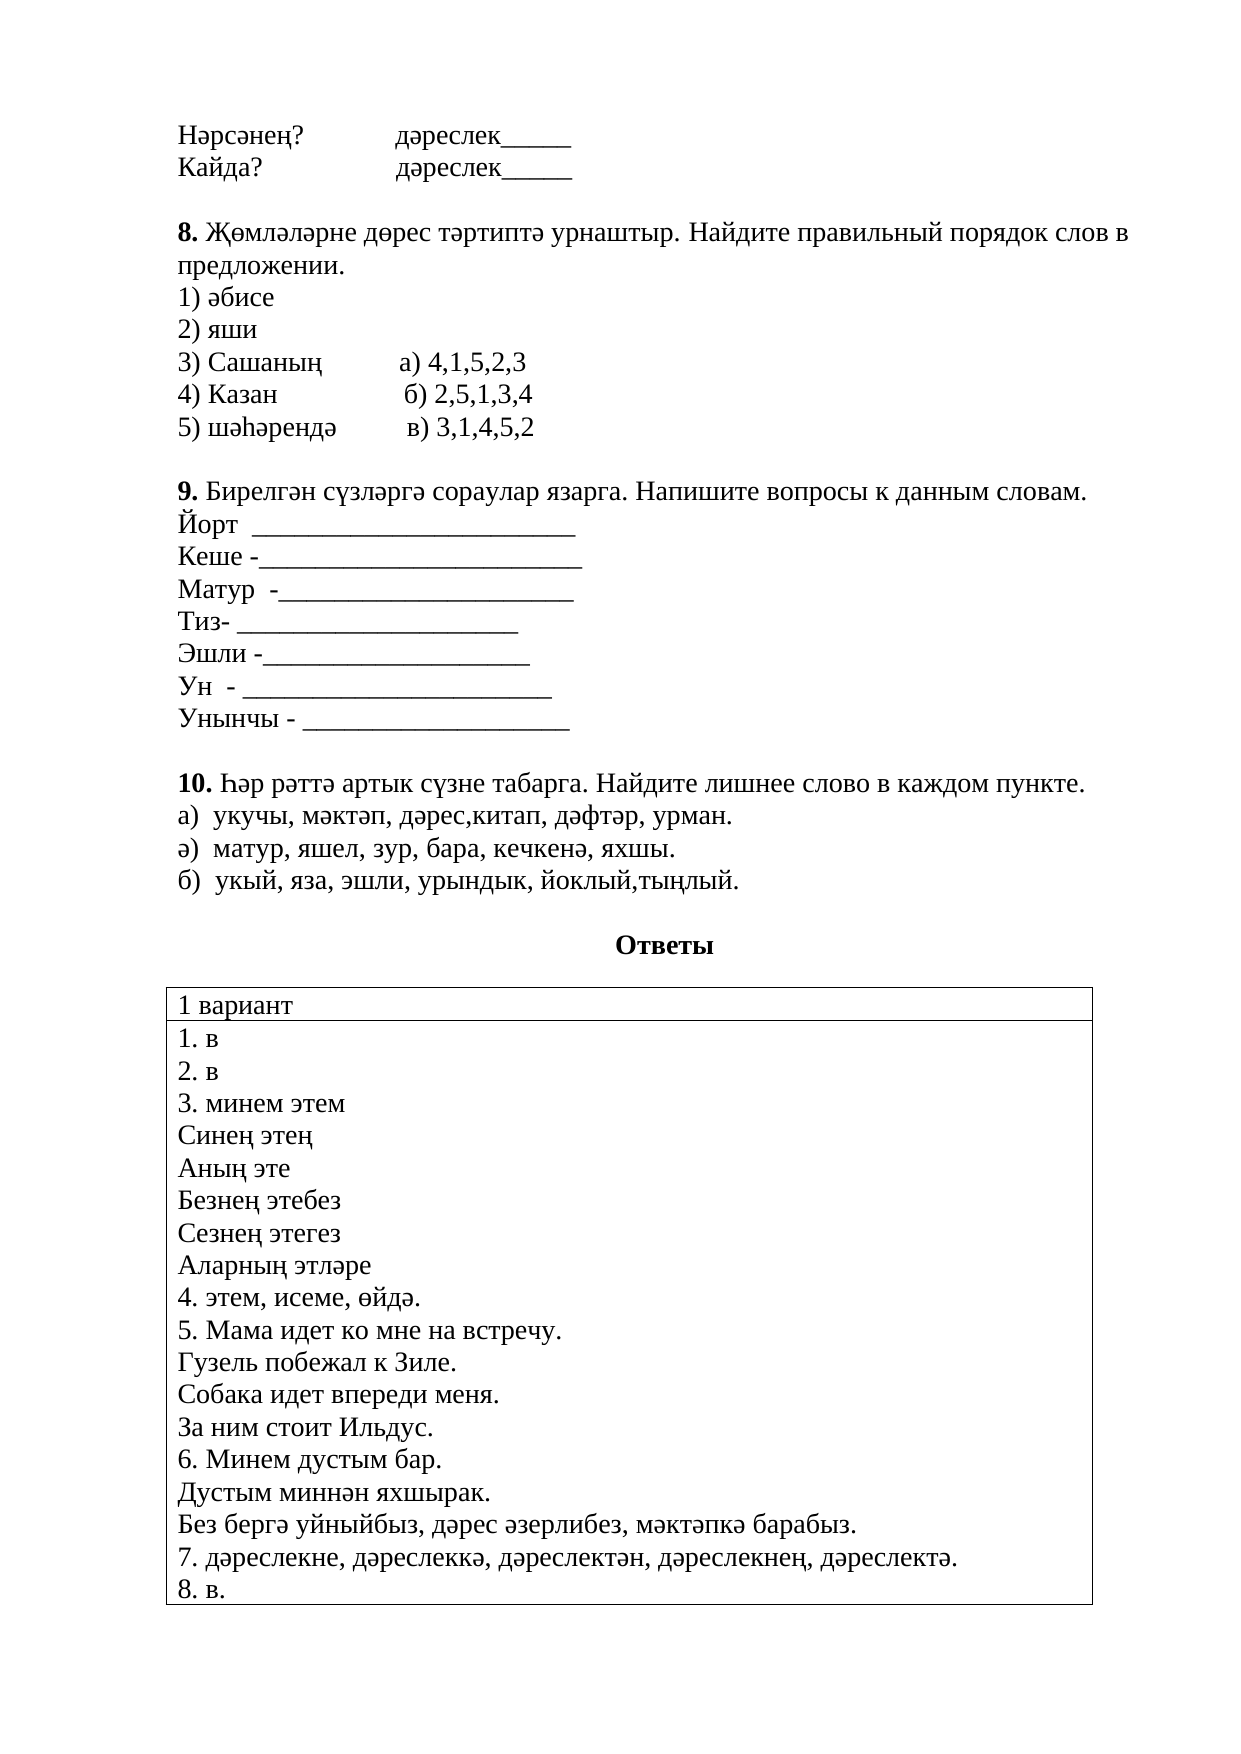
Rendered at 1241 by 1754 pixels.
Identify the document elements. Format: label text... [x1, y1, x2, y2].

text 10. Һәр рәттә артык сүзне табарга. Найдите лишнее слово в каждом пункте. [177, 766, 1152, 798]
text Ун - ______________________ [177, 669, 1152, 701]
table_header 1 вариант [167, 988, 1092, 1020]
text б) укый, яза, эшли, урындык, йоклый,тыңлый. [177, 863, 1152, 896]
text Йорт _______________________ [177, 507, 1152, 539]
text 8. Җөмләләрне дөрес тәртиптә урнаштыр. Найдите правильный порядок слов в предложении. [177, 215, 1152, 280]
text 3) Сашаның а) 4,1,5,2,3 [177, 345, 1152, 377]
text 5) шәһәрендә в) 3,1,4,5,2 [177, 410, 1152, 442]
text 9. Бирелгән сүзләргә сораулар язарга. Напишите вопросы к данным словам. [177, 474, 1152, 507]
text Кайда? дәреслек_____ [177, 151, 1152, 183]
text ә) матур, яшел, зур, бара, кечкенә, яхшы. [177, 831, 1152, 863]
text 1) әбисе [177, 280, 1152, 312]
text Ответы [177, 928, 1152, 960]
text Нәрсәнең? дәреслек_____ [177, 118, 1152, 151]
text Унынчы - ___________________ [177, 701, 1152, 734]
text Кеше -_______________________ [177, 539, 1152, 572]
text Эшли -___________________ [177, 636, 1152, 669]
text Матур -_____________________ [177, 572, 1152, 604]
text 4) Казан б) 2,5,1,3,4 [177, 377, 1152, 410]
text 2) яши [177, 312, 1152, 345]
text а) укучы, мәктәп, дәрес,китап, дәфтәр, урман. [177, 798, 1152, 831]
text Тиз- ____________________ [177, 604, 1152, 636]
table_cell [167, 1021, 1092, 1604]
